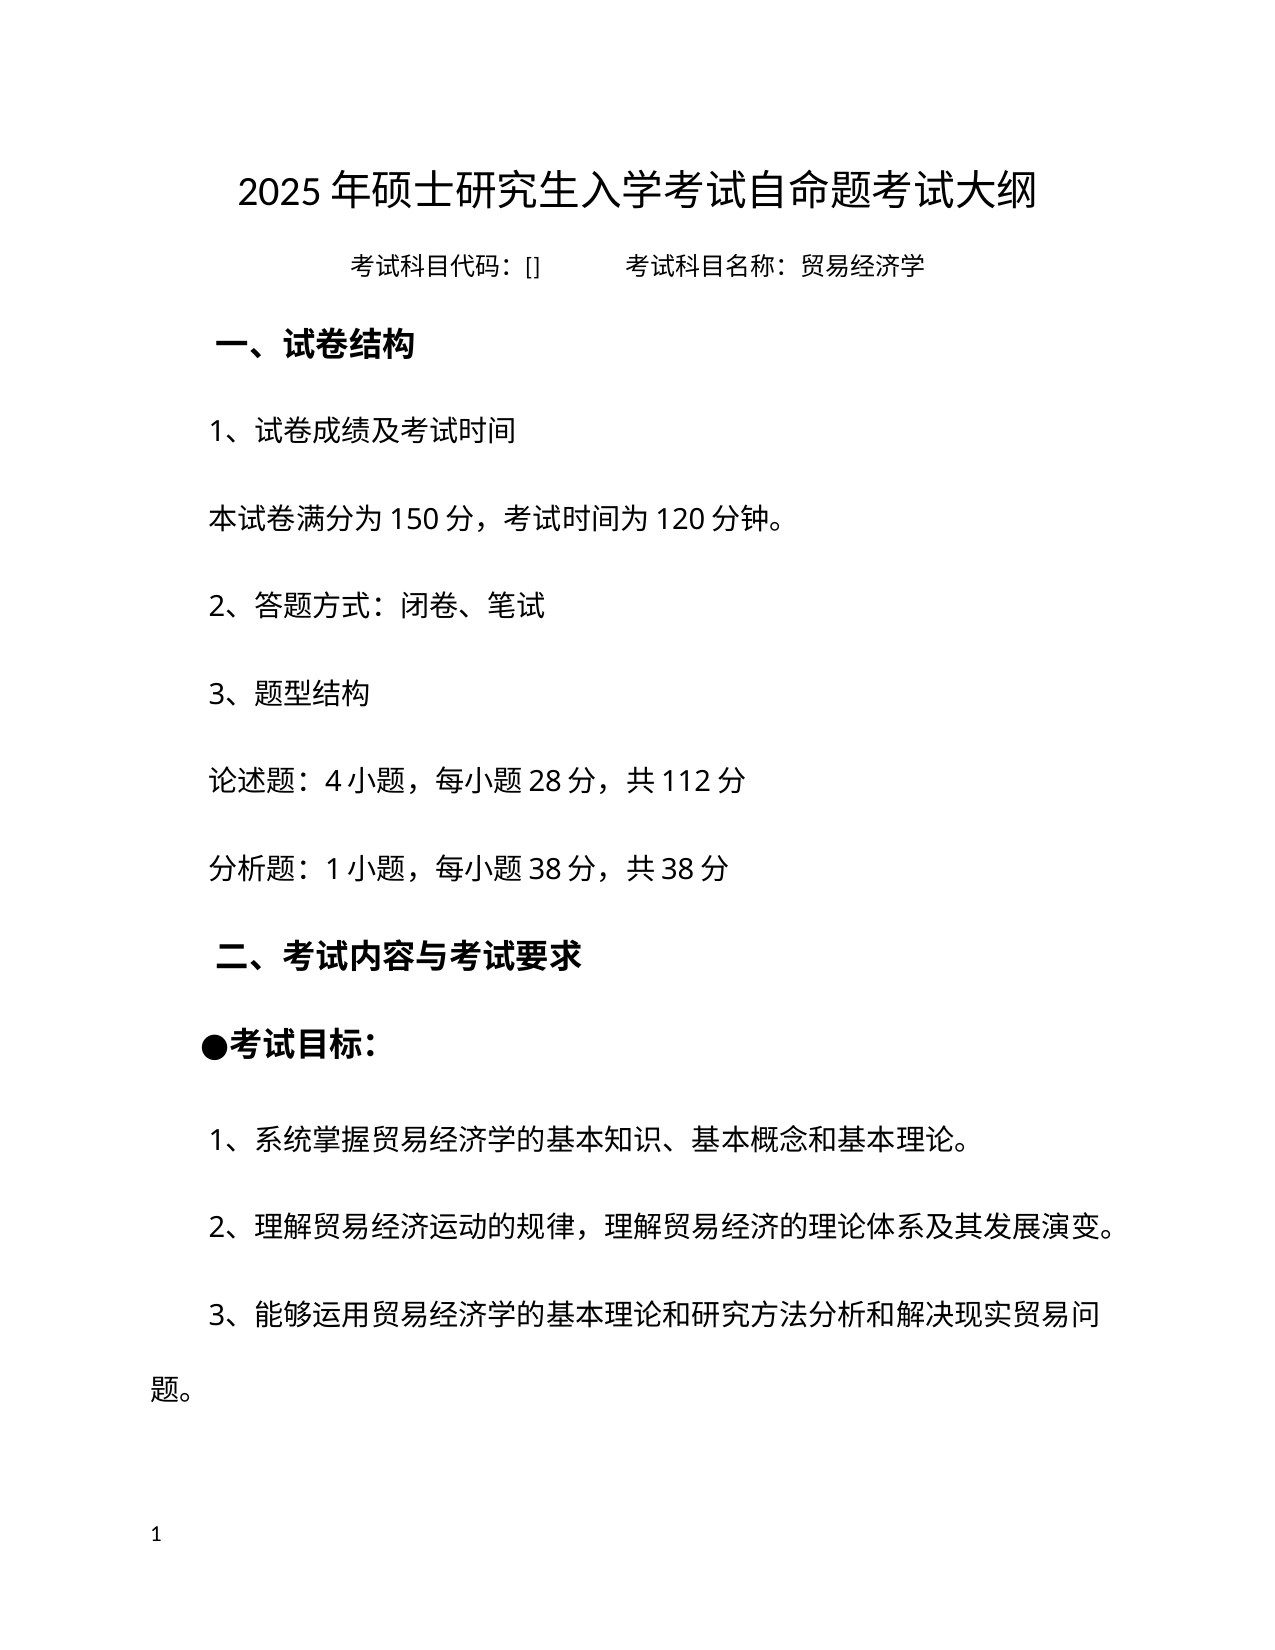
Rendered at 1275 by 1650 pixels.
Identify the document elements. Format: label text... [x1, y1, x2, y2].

text 考试科目代码：[] 考试科目名称：贸易经济学 [150, 246, 1125, 283]
text 1、试卷成绩及考试时间 [150, 392, 1125, 467]
text 1、系统掌握贸易经济学的基本知识、基本概念和基本理论。 [150, 1100, 1125, 1175]
text 2、答题方式：闭卷、笔试 [150, 567, 1125, 642]
text 二、考试内容与考试要求 [150, 917, 1125, 992]
text 3、题型结构 [150, 654, 1125, 729]
text 2、理解贸易经济运动的规律，理解贸易经济的理论体系及其发展演变。 [150, 1187, 1125, 1262]
text ●考试目标： [150, 1004, 1125, 1079]
text 一、试卷结构 [150, 304, 1125, 379]
text 论述题：4小题，每小题28分，共112分 [150, 742, 1125, 817]
text 本试卷满分为150分，考试时间为120分钟。 [150, 479, 1125, 554]
text 2025年硕士研究生入学考试自命题考试大纲 [150, 150, 1125, 225]
text 3、能够运用贸易经济学的基本理论和研究方法分析和解决现实贸易问题。 [150, 1275, 1125, 1425]
text 分析题：1小题，每小题38分，共38分 [150, 829, 1125, 904]
